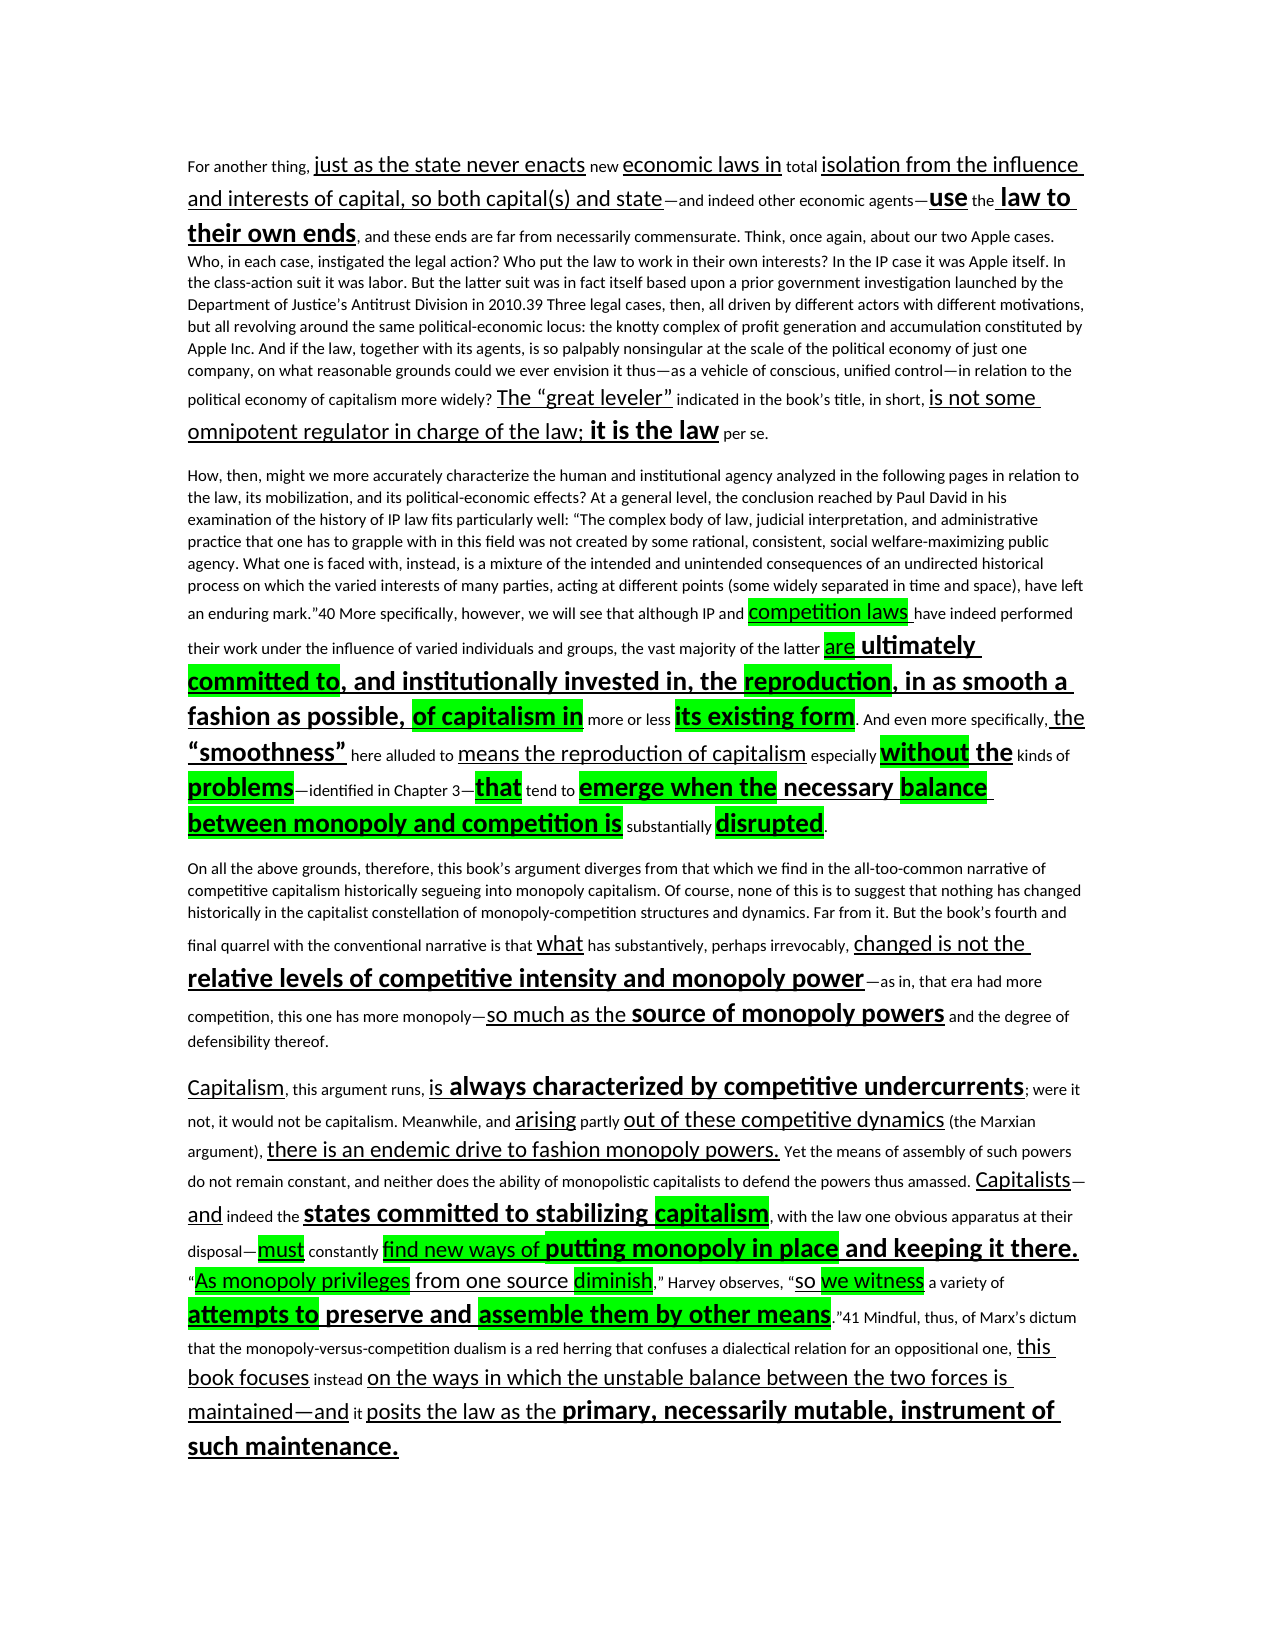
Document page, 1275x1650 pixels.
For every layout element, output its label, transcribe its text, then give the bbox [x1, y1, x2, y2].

text Capitalism, this argument runs, is always characterized by competitive undercurrents; were it not, it would not be capitalism. Meanwhile, and arising partly out of these competitive dynamics (the Marxian argument), there is an endemic drive to fashion monopoly powers. Yet the means of assembly of such powers do not remain constant, and neither does the ability of monopolistic capitalists to defend the powers thus amassed. Capitalists—and indeed the states committed to stabilizing capitalism, with the law one obvious apparatus at their disposal—must constantly find new ways of putting monopoly in place and keeping it there. “As monopoly privileges from one source diminish,” Harvey observes, “so we witness a variety of attempts to preserve and assemble them by other means.”41 Mindful, thus, of Marx’s dictum that the monopoly-versus-competition dualism is a red herring that confuses a dialectical relation for an oppositional one, this book focuses instead on the ways in which the unstable balance between the two forces is maintained—and it posits the law as the primary, necessarily mutable, instrument of such maintenance. [187, 1069, 1087, 1462]
text How, then, might we more accurately characterize the human and institutional agency analyzed in the following pages in relation to the law, its mobilization, and its political-economic effects? At a general level, the conclusion reached by Paul David in his examination of the history of IP law fits particularly well: “The complex body of law, judicial interpretation, and administrative practice that one has to grapple with in this field was not created by some rational, consistent, social welfare-maximizing public agency. What one is faced with, instead, is a mixture of the intended and unintended consequences of an undirected historical process on which the varied interests of many parties, acting at different points (some widely separated in time and space), have left an enduring mark.”40 More specifically, however, we will see that although IP and competition laws have indeed performed their work under the influence of varied individuals and groups, the vast majority of the latter are ultimately committed to, and institutionally invested in, the reproduction, in as smooth a fashion as possible, of capitalism in more or less its existing form. And even more specifically, the “smoothness” here alluded to means the reproduction of capitalism especially without the kinds of problems—identified in Chapter 3—that tend to emerge when the necessary balance between monopoly and competition is substantially disrupted. [187, 466, 1087, 839]
text On all the above grounds, therefore, this book’s argument diverges from that which we find in the all-too-common narrative of competitive capitalism historically segueing into monopoly capitalism. Of course, none of this is to suggest that nothing has changed historically in the capitalist constellation of monopoly-competition structures and dynamics. Far from it. But the book’s fourth and final quarrel with the conventional narrative is that what has substantively, perhaps irrevocably, changed is not the relative levels of competitive intensity and monopoly power—as in, that era had more competition, this one has more monopoly—so much as the source of monopoly powers and the degree of defensibility thereof. [187, 858, 1087, 1051]
text For another thing, just as the state never enacts new economic laws in total isolation from the influence and interests of capital, so both capital(s) and state—and indeed other economic agents—use the law to their own ends, and these ends are far from necessarily commensurate. Think, once again, about our two Apple cases. Who, in each case, instigated the legal action? Who put the law to work in their own interests? In the IP case it was Apple itself. In the class-action suit it was labor. But the latter suit was in fact itself based upon a prior government investigation launched by the Department of Justice’s Antitrust Division in 2010.39 Three legal cases, then, all driven by different actors with different motivations, but all revolving around the same political-economic locus: the knotty complex of profit generation and accumulation constituted by Apple Inc. And if the law, together with its agents, is so palpably nonsingular at the scale of the political economy of just one company, on what reasonable grounds could we ever envision it thus—as a vehicle of conscious, unified control—in relation to the political economy of capitalism more widely? The “great leveler” indicated in the book’s title, in short, is not some omnipotent regulator in charge of the law; it is the law per se. [187, 150, 1087, 446]
